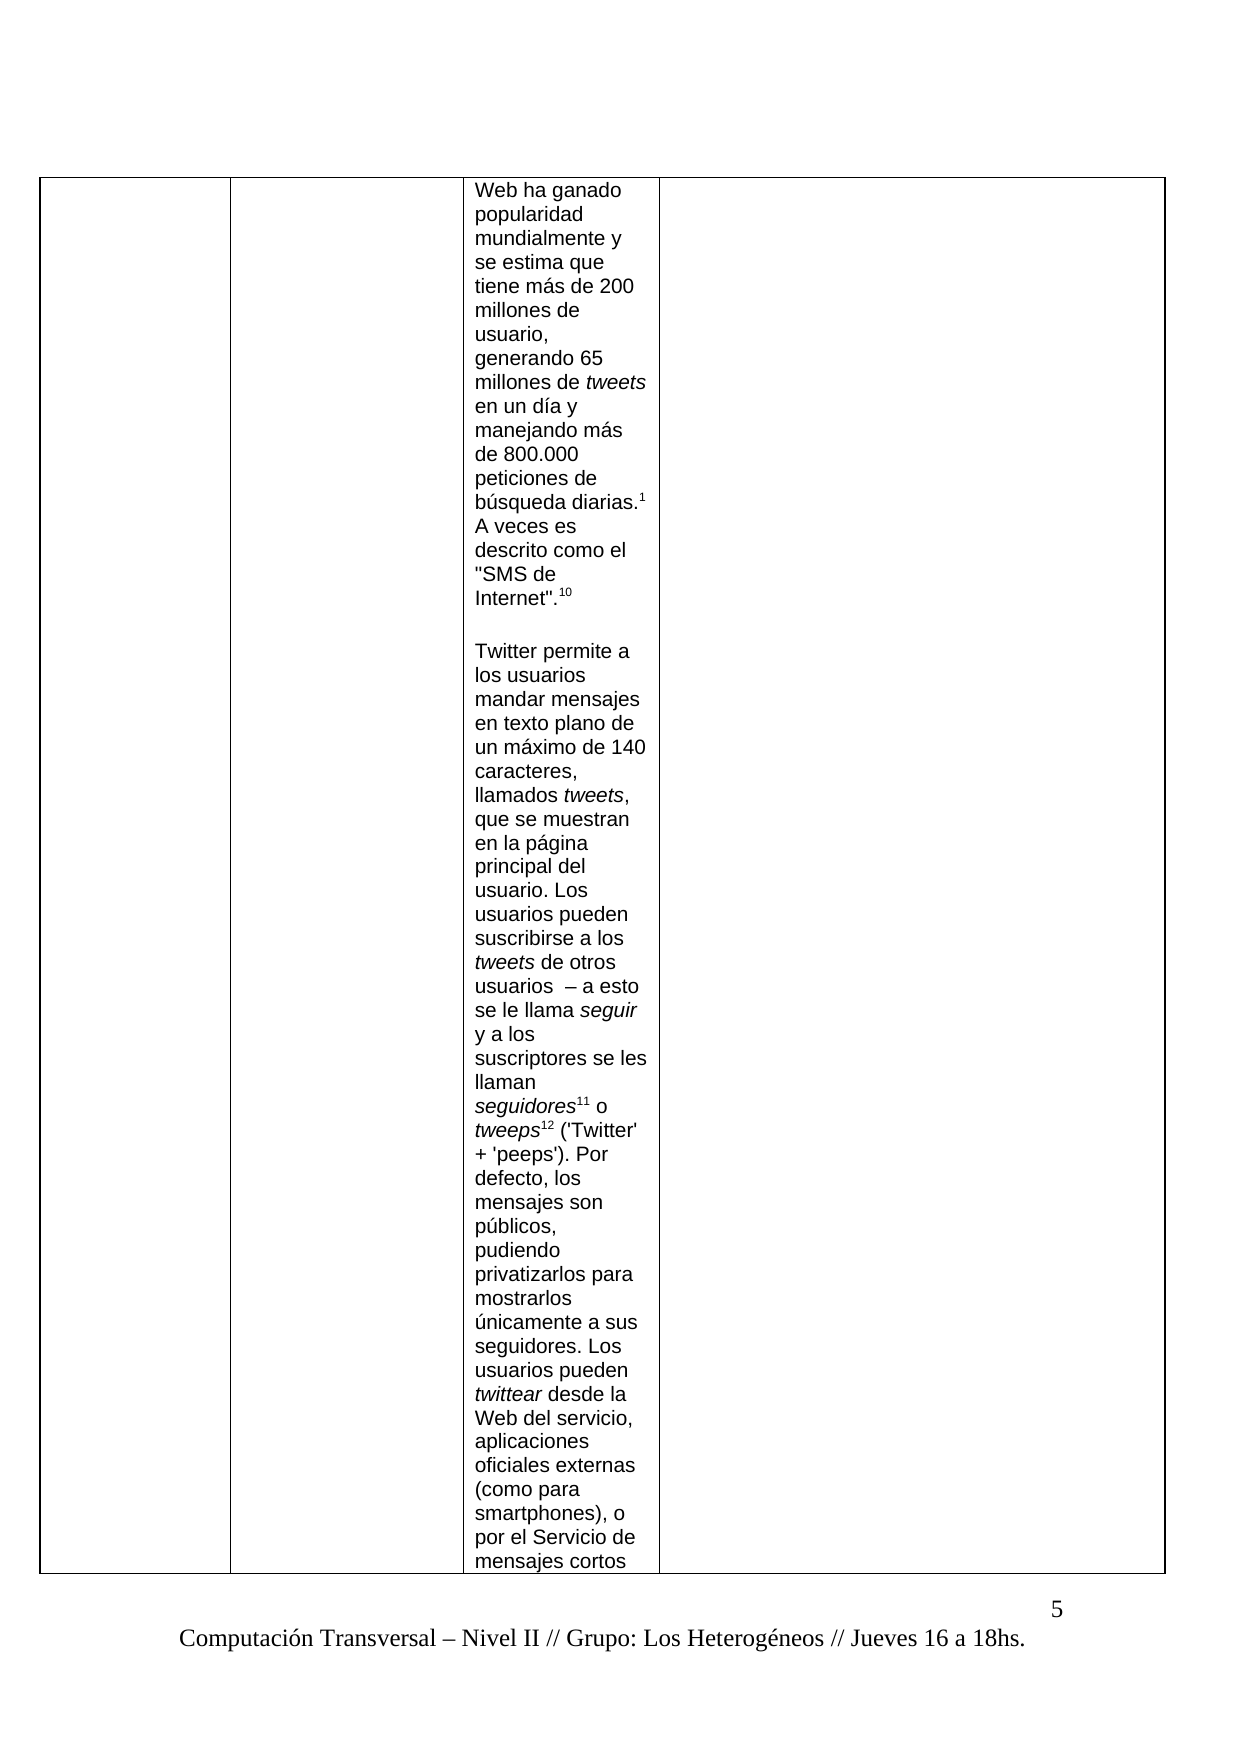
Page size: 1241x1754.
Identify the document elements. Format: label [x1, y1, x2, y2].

table_cell [660, 178, 1164, 1573]
table_cell [464, 178, 659, 1573]
table_cell [41, 178, 230, 1573]
table_cell [231, 178, 463, 1573]
